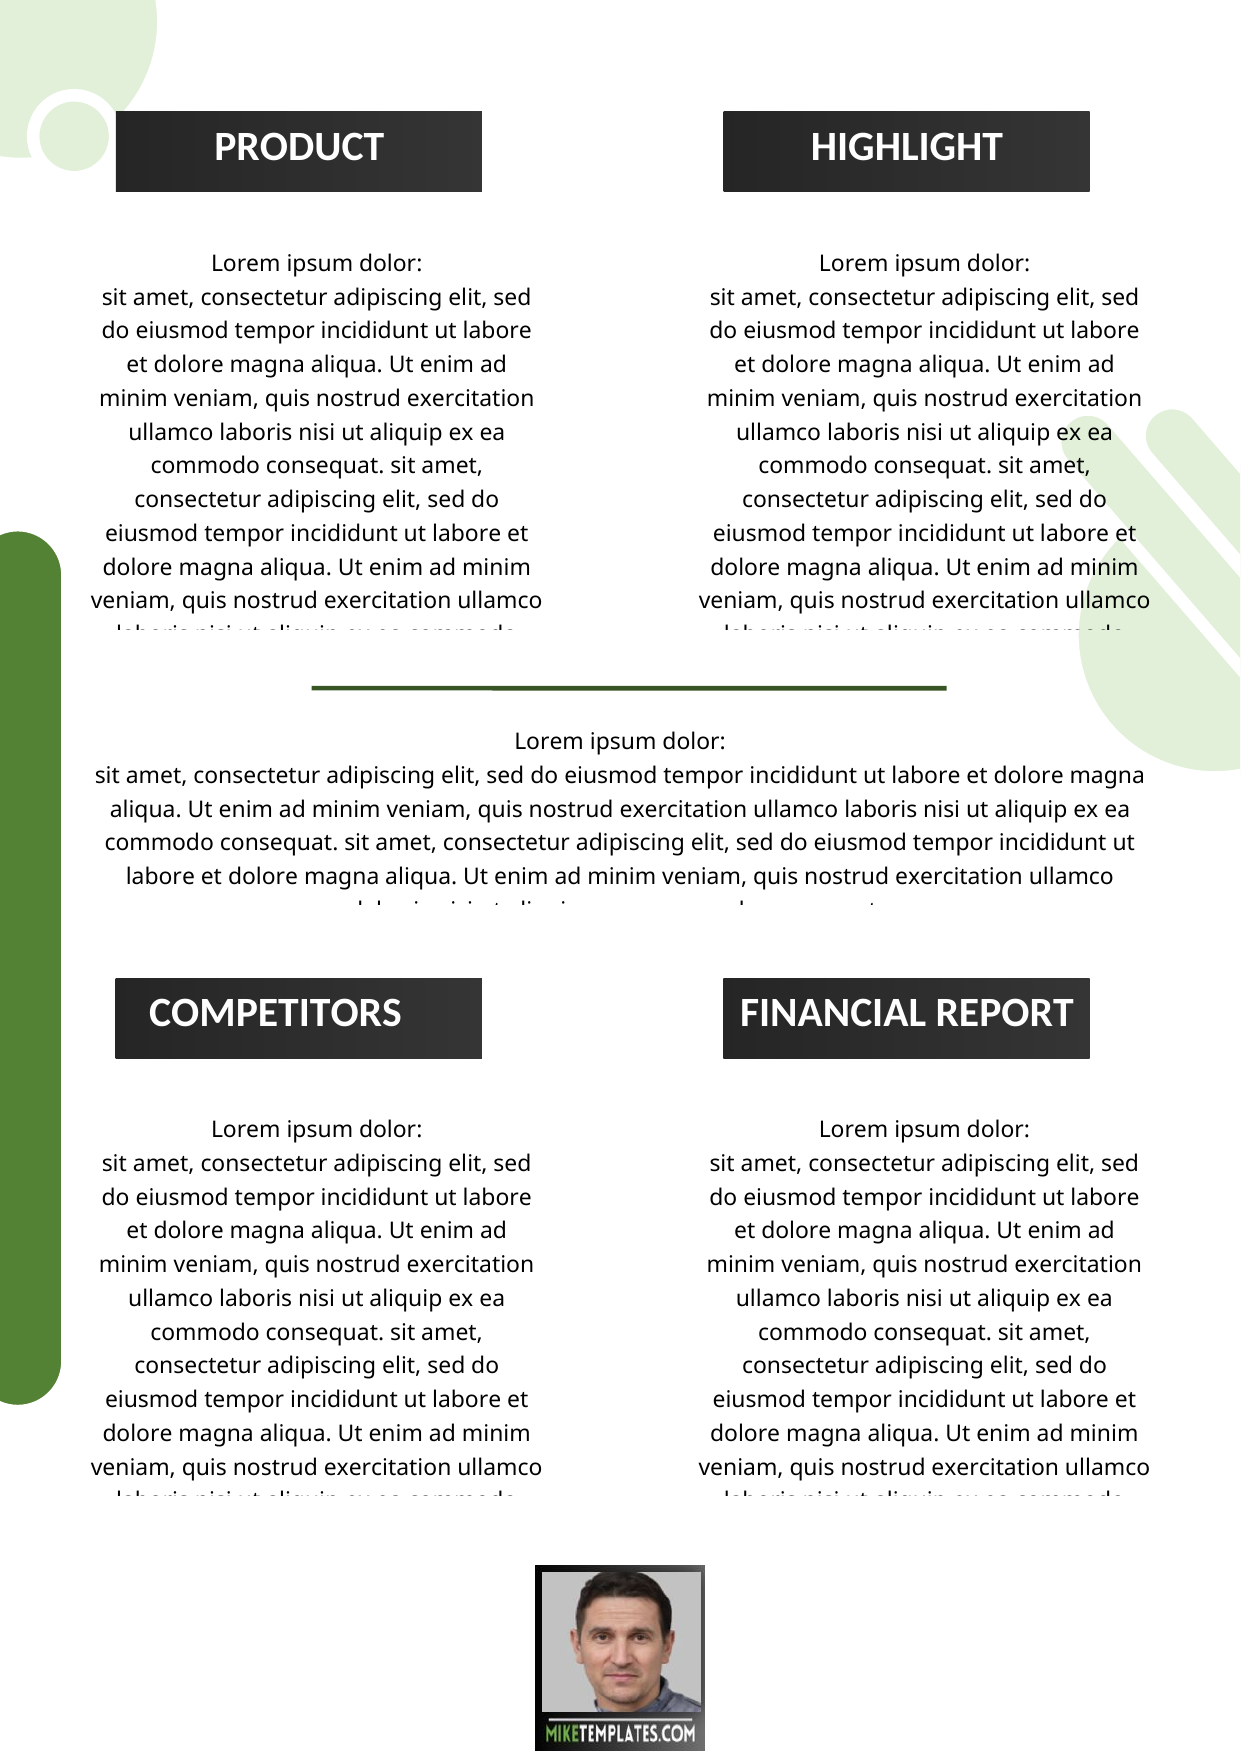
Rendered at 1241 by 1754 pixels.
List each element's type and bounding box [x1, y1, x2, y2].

picture [535, 1565, 705, 1751]
